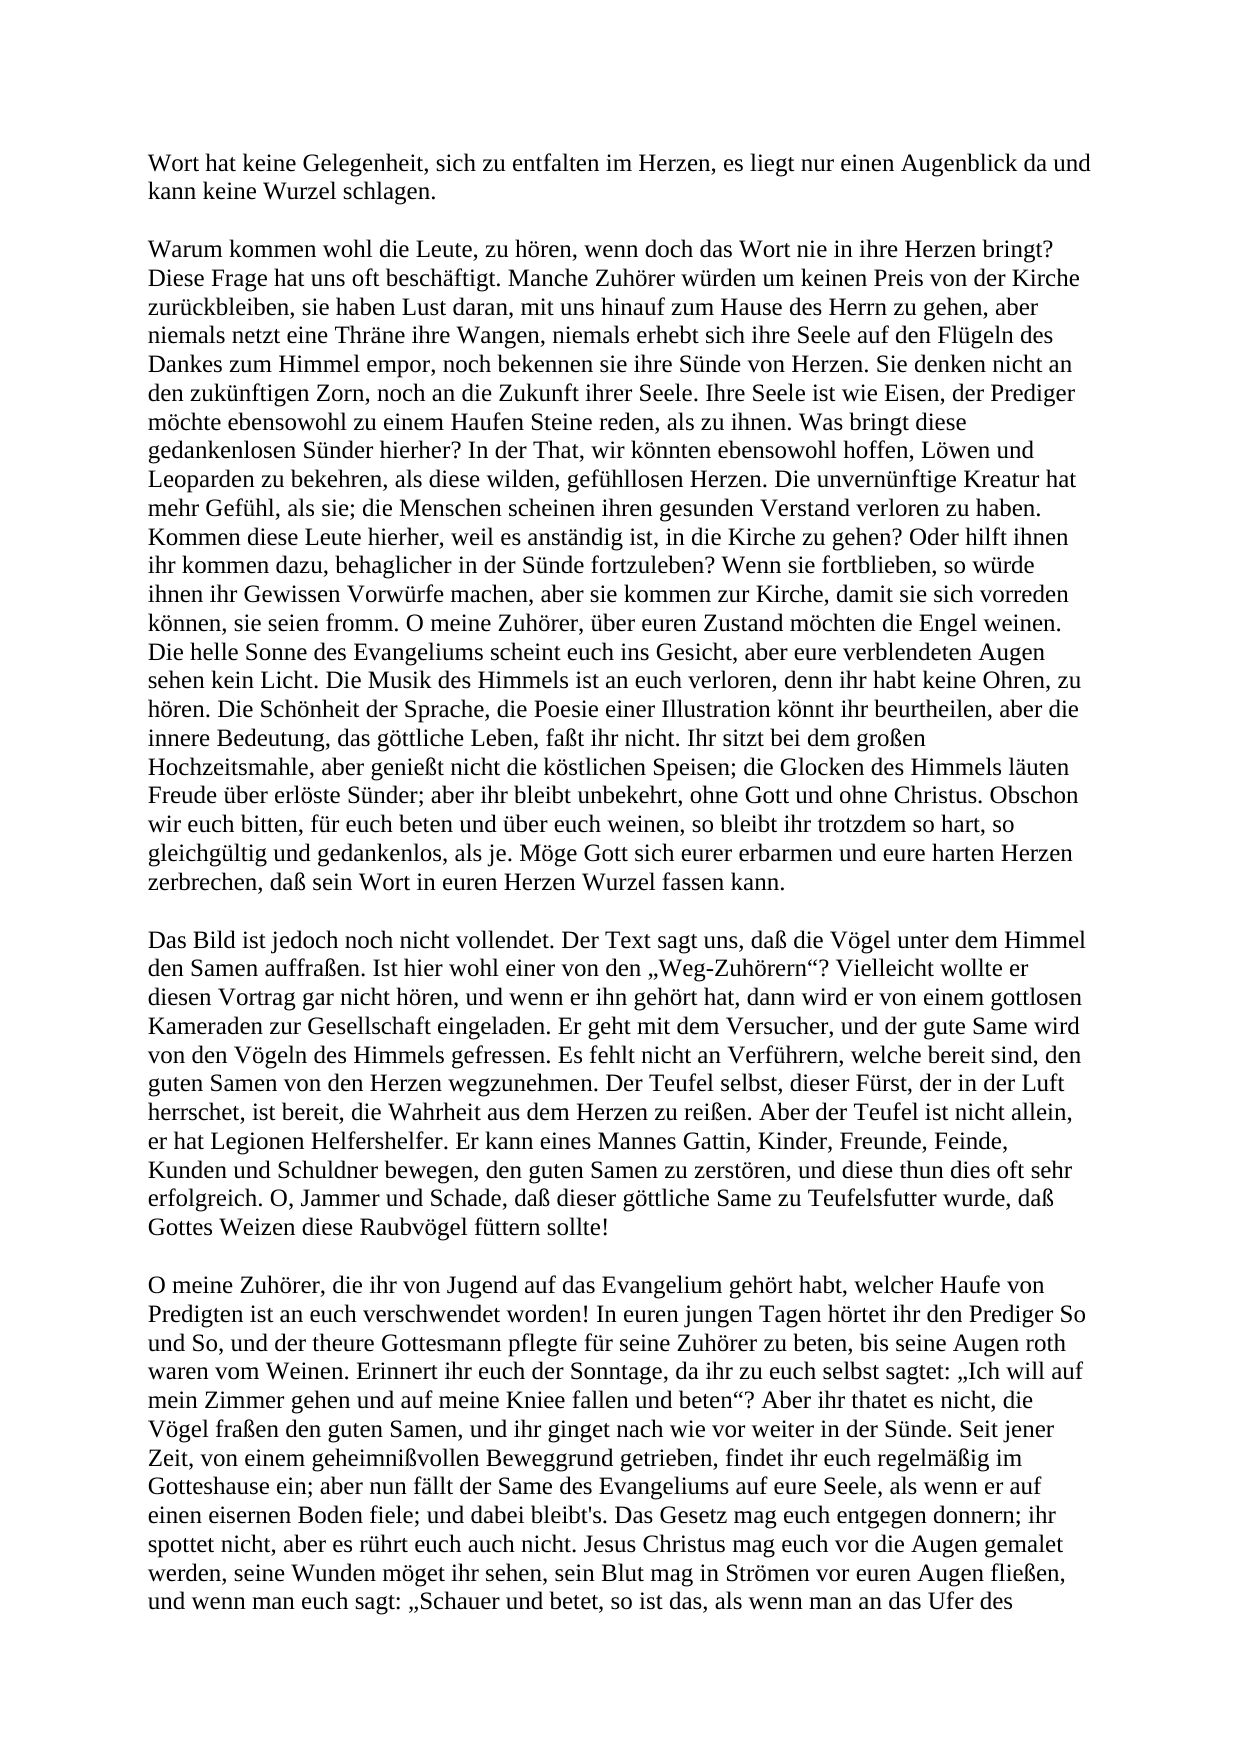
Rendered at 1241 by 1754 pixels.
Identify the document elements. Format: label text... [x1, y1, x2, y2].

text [148, 1270, 1093, 1615]
text Warum kommen wohl die Leute, zu hören, wenn doch das Wort nie in ihre Herzen bringt? Diese Frage hat uns oft beschäftigt. Manche Zuhörer würden um keinen Preis von der Kirche zurückbleiben, sie haben Lust daran, mit uns hinauf zum Hause des Herrn zu gehen, aber niemals netzt eine Thräne ihre Wangen, niemals erhebt sich ihre Seele auf den Flügeln des Dankes zum Himmel empor, noch bekennen sie ihre Sünde von Herzen. Sie denken nicht an den zukünftigen Zorn, noch an die Zukunft ihrer Seele. Ihre Seele ist wie Eisen, der Prediger möchte ebensowohl zu einem Haufen Steine reden, als zu ihnen. Was bringt diese gedankenlosen Sünder hierher? In der That, wir könnten ebensowohl hoffen, Löwen und Leoparden zu bekehren, als diese wilden, gefühllosen Herzen. Die unvernünftige Kreatur hat mehr Gefühl, als sie; die Menschen scheinen ihren gesunden Verstand verloren zu haben. Kommen diese Leute hierher, weil es anständig ist, in die Kirche zu gehen? Oder hilft ihnen ihr kommen dazu, behaglicher in der Sünde fortzuleben? Wenn sie fortblieben, so würde ihnen ihr Gewissen Vorwürfe machen, aber sie kommen zur Kirche, damit sie sich vorreden können, sie seien fromm. O meine Zuhörer, über euren Zustand möchten die Engel weinen. Die helle Sonne des Evangeliums scheint euch ins Gesicht, aber eure verblendeten Augen sehen kein Licht. Die Musik des Himmels ist an euch verloren, denn ihr habt keine Ohren, zu hören. Die Schönheit der Sprache, die Poesie einer Illustration könnt ihr beurtheilen, aber die innere Bedeutung, das göttliche Leben, faßt ihr nicht. Ihr sitzt bei dem großen Hochzeitsmahle, aber genießt nicht die köstlichen Speisen; die Glocken des Himmels läuten Freude über erlöste Sünder; aber ihr bleibt unbekehrt, ohne Gott und ohne Christus. Obschon wir euch bitten, für euch beten und über euch weinen, so bleibt ihr trotzdem so hart, so gleichgültig und gedankenlos, als je. Möge Gott sich eurer erbarmen und eure harten Herzen zerbrechen, daß sein Wort in euren Herzen Wurzel fassen kann. [148, 234, 1093, 896]
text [148, 148, 1093, 205]
text Das Bild ist jedoch noch nicht vollendet. Der Text sagt uns, daß die Vögel unter dem Himmel den Samen auffraßen. Ist hier wohl einer von den „Weg-Zuhörern“? Vielleicht wollte er diesen Vortrag gar nicht hören, und wenn er ihn gehört hat, dann wird er von einem gottlosen Kameraden zur Gesellschaft eingeladen. Er geht mit dem Versucher, und der gute Same wird von den Vögeln des Himmels gefressen. Es fehlt nicht an Verführern, welche bereit sind, den guten Samen von den Herzen wegzunehmen. Der Teufel selbst, dieser Fürst, der in der Luft herrschet, ist bereit, die Wahrheit aus dem Herzen zu reißen. Aber der Teufel ist nicht allein, er hat Legionen Helfershelfer. Er kann eines Mannes Gattin, Kinder, Freunde, Feinde, Kunden und Schuldner bewegen, den guten Samen zu zerstören, und diese thun dies oft sehr erfolgreich. O, Jammer und Schade, daß dieser göttliche Same zu Teufelsfutter wurde, daß Gottes Weizen diese Raubvögel füttern sollte! [148, 925, 1093, 1241]
